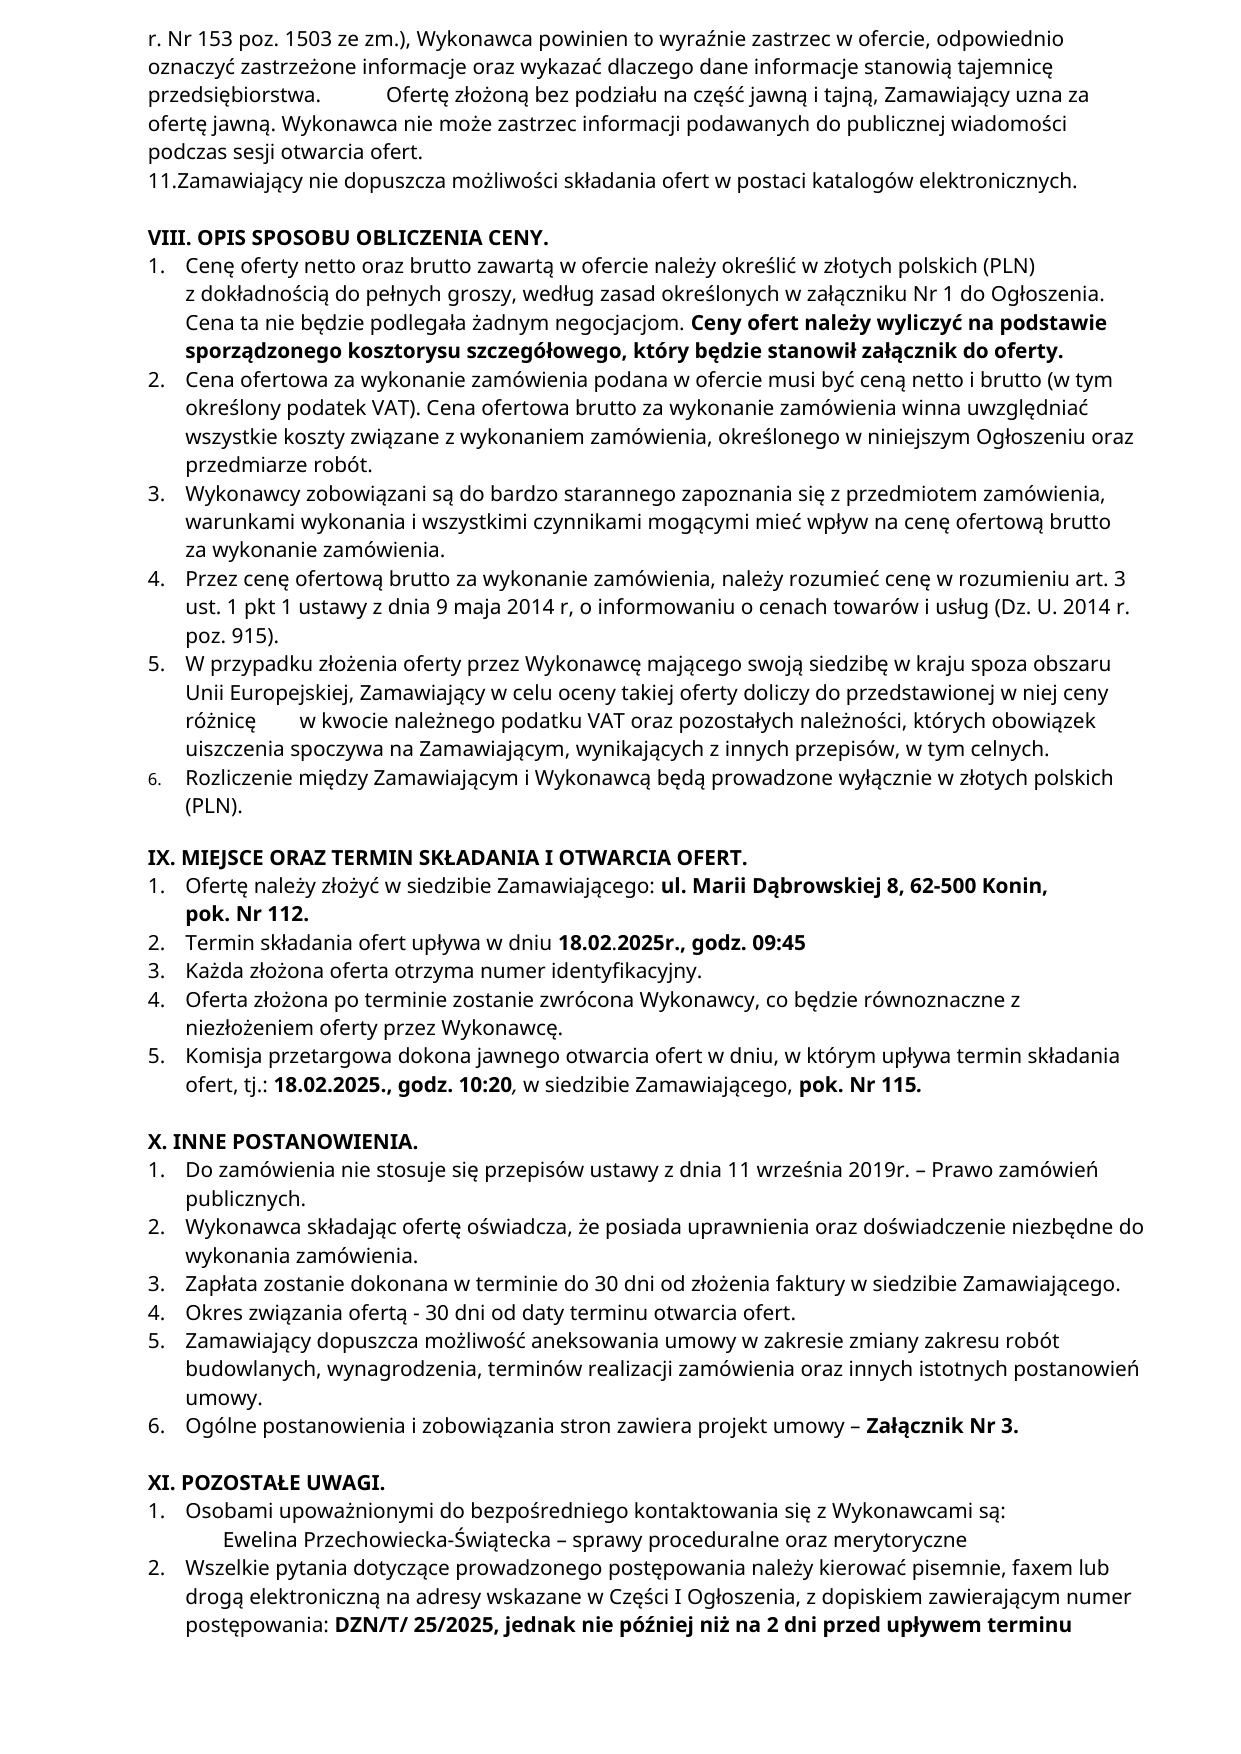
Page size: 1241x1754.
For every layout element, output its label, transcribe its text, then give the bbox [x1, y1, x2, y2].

list Ofertę należy złożyć w siedzibie Zamawiającego: ul. Marii Dąbrowskiej 8, 62-500 Konin, pok. Nr 112. [148, 871, 1152, 928]
list Przez cenę ofertową brutto za wykonanie zamówienia, należy rozumieć cenę w rozumieniu art. 3 ust. 1 pkt 1 ustawy z dnia 9 maja 2014 r, o informowaniu o cenach towarów i usług (Dz. U. 2014 r. poz. 915). [148, 564, 1152, 649]
list Do zamówienia nie stosuje się przepisów ustawy z dnia 11 września 2019r. – Prawo zamówień publicznych. [148, 1155, 1152, 1212]
list Cenę oferty netto oraz brutto zawartą w ofercie należy określić w złotych polskich (PLN) z dokładnością do pełnych groszy, według zasad określonych w załączniku Nr 1 do Ogłoszenia. [148, 251, 1152, 308]
list Zapłata zostanie dokonana w terminie do 30 dni od złożenia faktury w siedzibie Zamawiającego. [148, 1269, 1152, 1298]
text X. INNE POSTANOWIENIA. [148, 1127, 1152, 1155]
list Wykonawcy zobowiązani są do bardzo starannego zapoznania się z przedmiotem zamówienia, warunkami wykonania i wszystkimi czynnikami mogącymi mieć wpływ na cenę ofertową brutto za wykonanie zamówienia. [148, 479, 1152, 564]
list Okres związania ofertą - 30 dni od daty terminu otwarcia ofert. [148, 1298, 1152, 1326]
list Zamawiający dopuszcza możliwość aneksowania umowy w zakresie zmiany zakresu robót budowlanych, wynagrodzenia, terminów realizacji zamówienia oraz innych istotnych postanowień umowy. [148, 1326, 1152, 1411]
text 11.Zamawiający nie dopuszcza możliwości składania ofert w postaci katalogów elektronicznych. [148, 166, 1152, 194]
list Komisja przetargowa dokona jawnego otwarcia ofert w dniu, w którym upływa termin składania ofert, tj.: 18.02.2025., godz. 10:20, w siedzibie Zamawiającego, pok. Nr 115. [148, 1042, 1152, 1098]
list Ogólne postanowienia i zobowiązania stron zawiera projekt umowy – Załącznik Nr 3. [148, 1411, 1152, 1440]
list Wykonawca składając ofertę oświadcza, że posiada uprawnienia oraz doświadczenie niezbędne do wykonania zamówienia. [148, 1212, 1152, 1269]
text Cena ta nie będzie podlegała żadnym negocjacjom. Ceny ofert należy wyliczyć na podstawie sporządzonego kosztorysu szczegółowego, który będzie stanowił załącznik do oferty. [185, 308, 1152, 365]
text XI. POZOSTAŁE UWAGI. [148, 1468, 1152, 1497]
text Ewelina Przechowiecka-Świątecka – sprawy proceduralne oraz merytoryczne [223, 1525, 1152, 1553]
list Rozliczenie między Zamawiającym i Wykonawcą będą prowadzone wyłącznie w złotych polskich (PLN). [148, 763, 1152, 820]
list Cena ofertowa za wykonanie zamówienia podana w ofercie musi być ceną netto i brutto (w tym określony podatek VAT). Cena ofertowa brutto za wykonanie zamówienia winna uwzględniać wszystkie koszty związane z wykonaniem zamówienia, określonego w niniejszym Ogłoszeniu oraz przedmiarze robót. [148, 365, 1152, 479]
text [148, 24, 1152, 166]
list Osobami upoważnionymi do bezpośredniego kontaktowania się z Wykonawcami są: [148, 1497, 1152, 1525]
list Termin składania ofert upływa w dniu 18.02.2025r., godz. 09:45 [148, 928, 1152, 956]
text VIII. OPIS SPOSOBU OBLICZENIA CENY. [148, 223, 1152, 251]
list W przypadku złożenia oferty przez Wykonawcę mającego swoją siedzibę w kraju spoza obszaru Unii Europejskiej, Zamawiający w celu oceny takiej oferty doliczy do przedstawionej w niej ceny różnicę w kwocie należnego podatku VAT oraz pozostałych należności, których obowiązek uiszczenia spoczywa na Zamawiającym, wynikających z innych przepisów, w tym celnych. [148, 649, 1152, 763]
text IX. MIEJSCE ORAZ TERMIN SKŁADANIA I OTWARCIA OFERT. [148, 843, 1152, 871]
list Oferta złożona po terminie zostanie zwrócona Wykonawcy, co będzie równoznaczne z niezłożeniem oferty przez Wykonawcę. [148, 985, 1152, 1042]
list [148, 1553, 1152, 1639]
list Każda złożona oferta otrzyma numer identyfikacyjny. [148, 956, 1152, 985]
